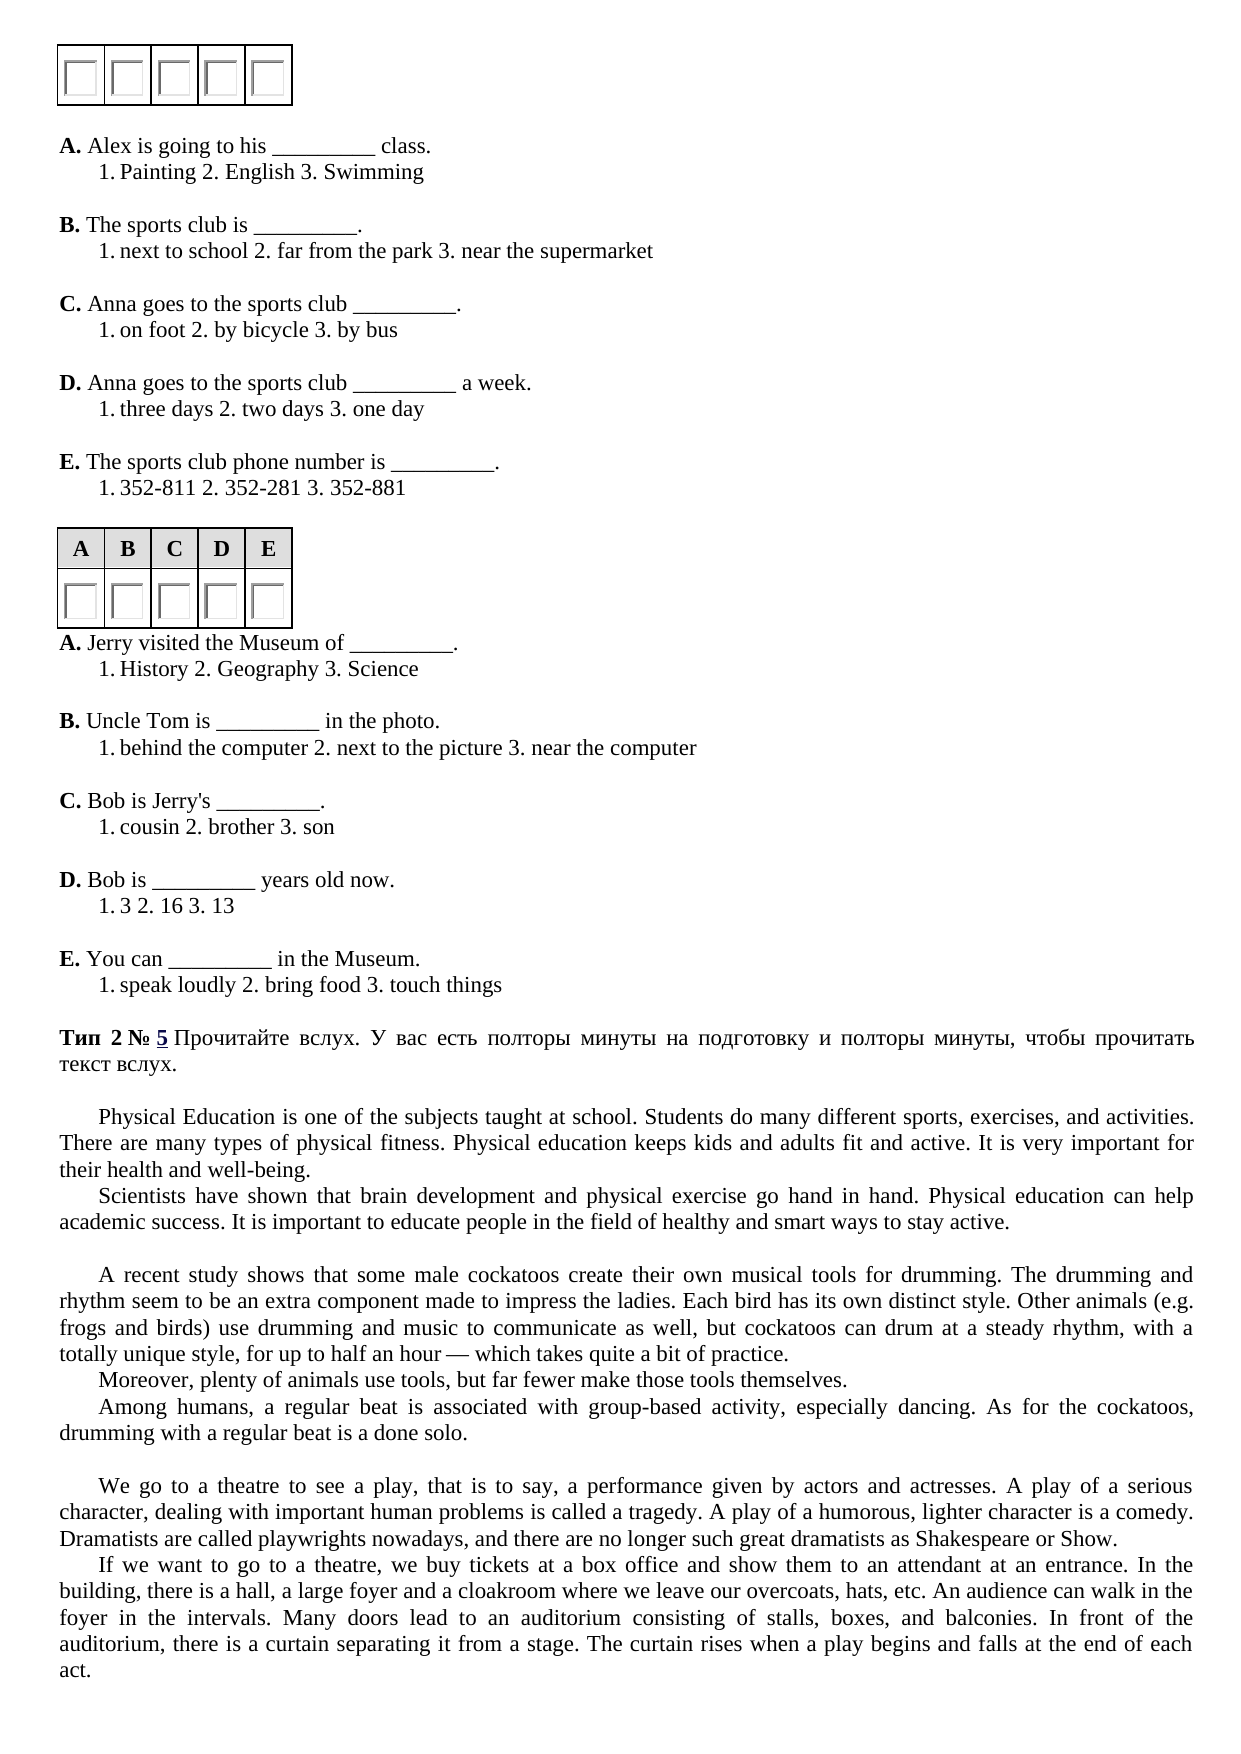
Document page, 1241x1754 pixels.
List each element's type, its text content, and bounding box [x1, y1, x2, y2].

text Among humans, a regular beat is associated with group-based activity, especially dancing. As for the cockatoos, drumming with a regular beat is a done solo. [59, 1393, 1196, 1446]
text We go to a theatre to see a play, that is to say, a performance given by actors and actresses. A play of a serious character, dealing with important human problems is called a tragedy. A play of a humorous, lighter character is a comedy. Dramatists are called playwrights nowadays, and there are no longer such great dramatists as Shakespeare or Show. [59, 1472, 1196, 1551]
table_cell [152, 569, 197, 627]
table_cell [152, 46, 197, 104]
text 1. Painting 2. English 3. Swimming [59, 158, 1196, 184]
text А. Jerry visited the Museum of _________. [59, 628, 1196, 655]
text D. Anna goes to the sports club _________ a week. [59, 369, 1196, 395]
text C. Bob is Jerry's _________. [59, 787, 1196, 813]
table_header C [152, 529, 197, 567]
text B. The sports club is _________. [59, 211, 1196, 237]
text E. The sports club phone number is _________. [59, 448, 1196, 474]
text Physical Education is one of the subjects taught at school. Students do many different sports, exercises, and activities. There are many types of physical fitness. Physical education keeps kids and adults fit and active. It is very important for their health and well-being. [59, 1103, 1196, 1182]
table_cell [105, 569, 150, 627]
table_header A [58, 529, 104, 567]
text А. Alex is going to his _________ class. [59, 132, 1196, 158]
table_cell [58, 46, 104, 104]
text Тип 2 № 5 Прочитайте вслух. У вас есть полторы минуты на подготовку и полторы минуты, чтобы прочитать текст вслух. [59, 1024, 1196, 1077]
text D. Bob is _________ years old now. [59, 866, 1196, 892]
text If we want to go to a theatre, we buy tickets at a box office and show them to an attendant at an entrance. In the building, there is a hall, a large foyer and a cloakroom where we leave our overcoats, hats, etc. An audience can walk in the foyer in the intervals. Many doors lead to an auditorium consisting of stalls, boxes, and balconies. In front of the auditorium, there is a curtain separating it from a stage. The curtain rises when a play begins and falls at the end of each act. [59, 1551, 1196, 1683]
text B. Uncle Tom is _________ in the photo. [59, 708, 1196, 734]
text C. Anna goes to the sports club _________. [59, 290, 1196, 316]
text 1. speak loudly 2. bring food 3. touch things [59, 971, 1196, 997]
table_cell [105, 46, 150, 104]
text 1. next to school 2. far from the park 3. near the supermarket [59, 237, 1196, 263]
table_cell [58, 569, 104, 627]
text 1. behind the computer 2. next to the picture 3. near the computer [59, 734, 1196, 760]
table_cell [199, 569, 244, 627]
text 1. 352-811 2. 352-281 3. 352-881 [59, 474, 1196, 501]
text Scientists have shown that brain development and physical exercise go hand in hand. Physical education can help academic success. It is important to educate people in the field of healthy and smart ways to stay active. [59, 1182, 1196, 1235]
table_cell [246, 46, 291, 104]
table_header E [246, 529, 291, 567]
text E. You can _________ in the Museum. [59, 945, 1196, 971]
text 1. History 2. Geography 3. Science [59, 655, 1196, 681]
text 1. on foot 2. by bicycle 3. by bus [59, 316, 1196, 343]
text A recent study shows that some male cockatoos create their own musical tools for drumming. The drumming and rhythm seem to be an extra component made to impress the ladies. Each bird has its own distinct style. Other animals (e.g. frogs and birds) use drumming and music to communicate as well, but cockatoos can drum at a steady rhythm, with a totally unique style, for up to half an hour — which takes quite a bit of practice. [59, 1261, 1196, 1366]
text Moreover, plenty of animals use tools, but far fewer make those tools themselves. [59, 1366, 1196, 1393]
table_cell [199, 46, 244, 104]
text 1. 3 2. 16 3. 13 [59, 892, 1196, 918]
text 1. three days 2. two days 3. one day [59, 395, 1196, 422]
text 1. cousin 2. brother 3. son [59, 813, 1196, 839]
table_header D [199, 529, 244, 567]
table_cell [246, 569, 291, 627]
table_header B [105, 529, 150, 567]
